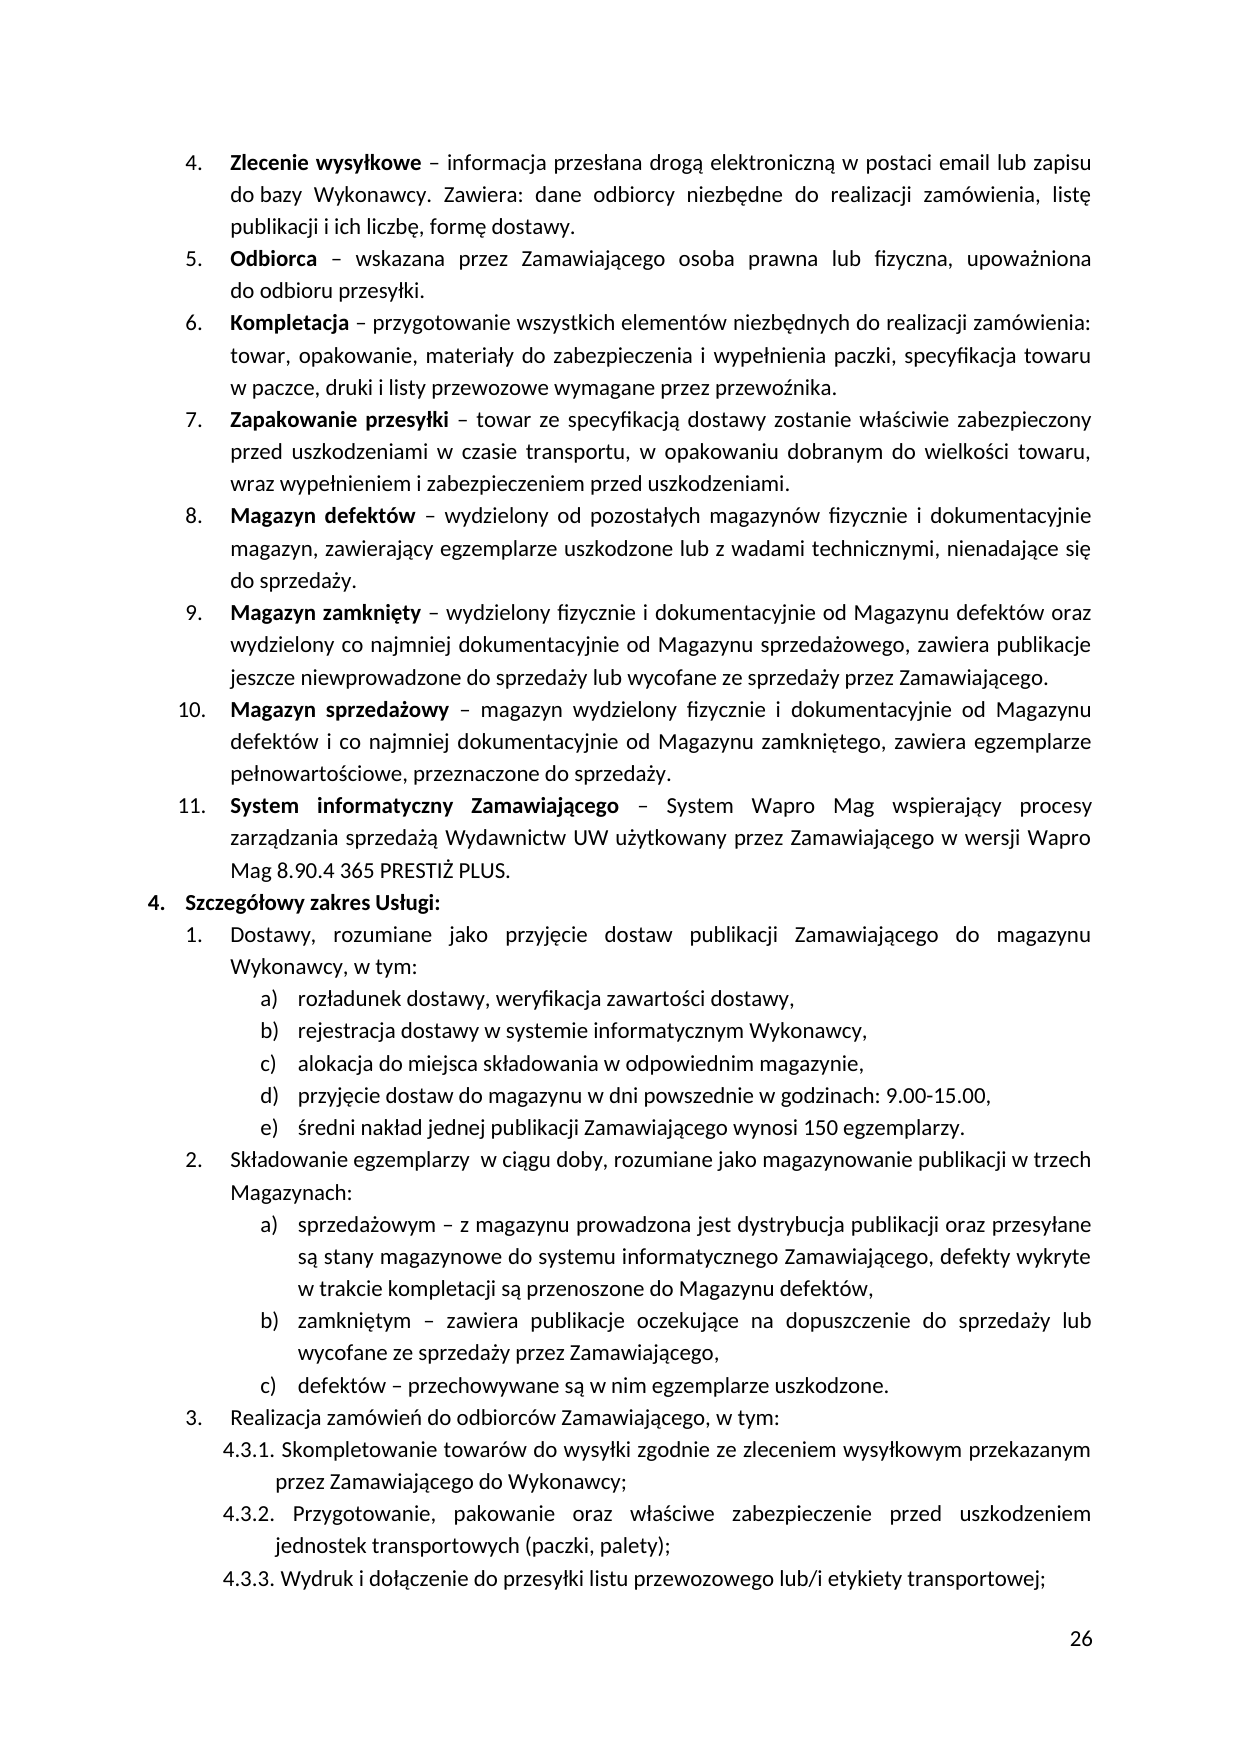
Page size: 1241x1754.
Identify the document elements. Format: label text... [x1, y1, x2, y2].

list Składowanie egzemplarzy w ciągu doby, rozumiane jako magazynowanie publikacji w trzech Magazynach: [185, 1145, 1093, 1206]
list Odbiorca – wskazana przez Zamawiającego osoba prawna lub fizyczna, upoważniona do odbioru przesyłki. [185, 244, 1093, 304]
list Magazyn defektów – wydzielony od pozostałych magazynów fizycznie i dokumentacyjnie magazyn, zawierający egzemplarze uszkodzone lub z wadami technicznymi, nienadające się do sprzedaży. [185, 502, 1093, 594]
list Magazyn sprzedażowy – magazyn wydzielony fizycznie i dokumentacyjnie od Magazynu defektów i co najmniej dokumentacyjnie od Magazynu zamkniętego, zawiera egzemplarze pełnowartościowe, przeznaczone do sprzedaży. [177, 695, 1093, 787]
list Realizacja zamówień do odbiorców Zamawiającego, w tym: [185, 1403, 1093, 1431]
list Magazyn zamknięty – wydzielony fizycznie i dokumentacyjnie od Magazynu defektów oraz wydzielony co najmniej dokumentacyjnie od Magazynu sprzedażowego, zawiera publikacje jeszcze niewprowadzone do sprzedaży lub wycofane ze sprzedaży przez Zamawiającego. [185, 598, 1093, 691]
list rejestracja dostawy w systemie informatycznym Wykonawcy, [260, 1017, 1093, 1045]
list Zlecenie wysyłkowe – informacja przesłana drogą elektroniczną w postaci email lub zapisu do bazy Wykonawcy. Zawiera: dane odbiorcy niezbędne do realizacji zamówienia, listę publikacji i ich liczbę, formę dostawy. [185, 148, 1093, 240]
list Skompletowanie towarów do wysyłki zgodnie ze zleceniem wysyłkowym przekazanym przez Zamawiającego do Wykonawcy; [223, 1435, 1093, 1495]
list alokacja do miejsca składowania w odpowiednim magazynie, [260, 1049, 1093, 1077]
list Kompletacja – przygotowanie wszystkich elementów niezbędnych do realizacji zamówienia: towar, opakowanie, materiały do zabezpieczenia i wypełnienia paczki, specyfikacja towaru w paczce, druki i listy przewozowe wymagane przez przewoźnika. [185, 308, 1093, 401]
list średni nakład jednej publikacji Zamawiającego wynosi 150 egzemplarzy. [260, 1113, 1093, 1141]
list Dostawy, rozumiane jako przyjęcie dostaw publikacji Zamawiającego do magazynu Wykonawcy, w tym: [185, 920, 1093, 980]
list rozładunek dostawy, weryfikacja zawartości dostawy, [260, 984, 1093, 1012]
list Zapakowanie przesyłki – towar ze specyfikacją dostawy zostanie właściwie zabezpieczony przed uszkodzeniami w czasie transportu, w opakowaniu dobranym do wielkości towaru, wraz wypełnieniem i zabezpieczeniem przed uszkodzeniami. [185, 405, 1093, 497]
list Wydruk i dołączenie do przesyłki listu przewozowego lub/i etykiety transportowej; [223, 1564, 1093, 1592]
list zamkniętym – zawiera publikacje oczekujące na dopuszczenie do sprzedaży lub wycofane ze sprzedaży przez Zamawiającego, [260, 1306, 1093, 1367]
list przyjęcie dostaw do magazynu w dni powszednie w godzinach: 9.00-15.00, [260, 1081, 1093, 1109]
list System informatyczny Zamawiającego – System Wapro Mag wspierający procesy zarządzania sprzedażą Wydawnictw UW użytkowany przez Zamawiającego w wersji Wapro Mag 8.90.4 365 PRESTIŻ PLUS. [177, 791, 1093, 884]
list Szczegółowy zakres Usługi: [148, 888, 1093, 916]
list Przygotowanie, pakowanie oraz właściwe zabezpieczenie przed uszkodzeniem jednostek transportowych (paczki, palety); [223, 1499, 1093, 1560]
list defektów – przechowywane są w nim egzemplarze uszkodzone. [260, 1371, 1093, 1399]
list sprzedażowym – z magazynu prowadzona jest dystrybucja publikacji oraz przesyłane są stany magazynowe do systemu informatycznego Zamawiającego, defekty wykryte w trakcie kompletacji są przenoszone do Magazynu defektów, [260, 1210, 1093, 1302]
